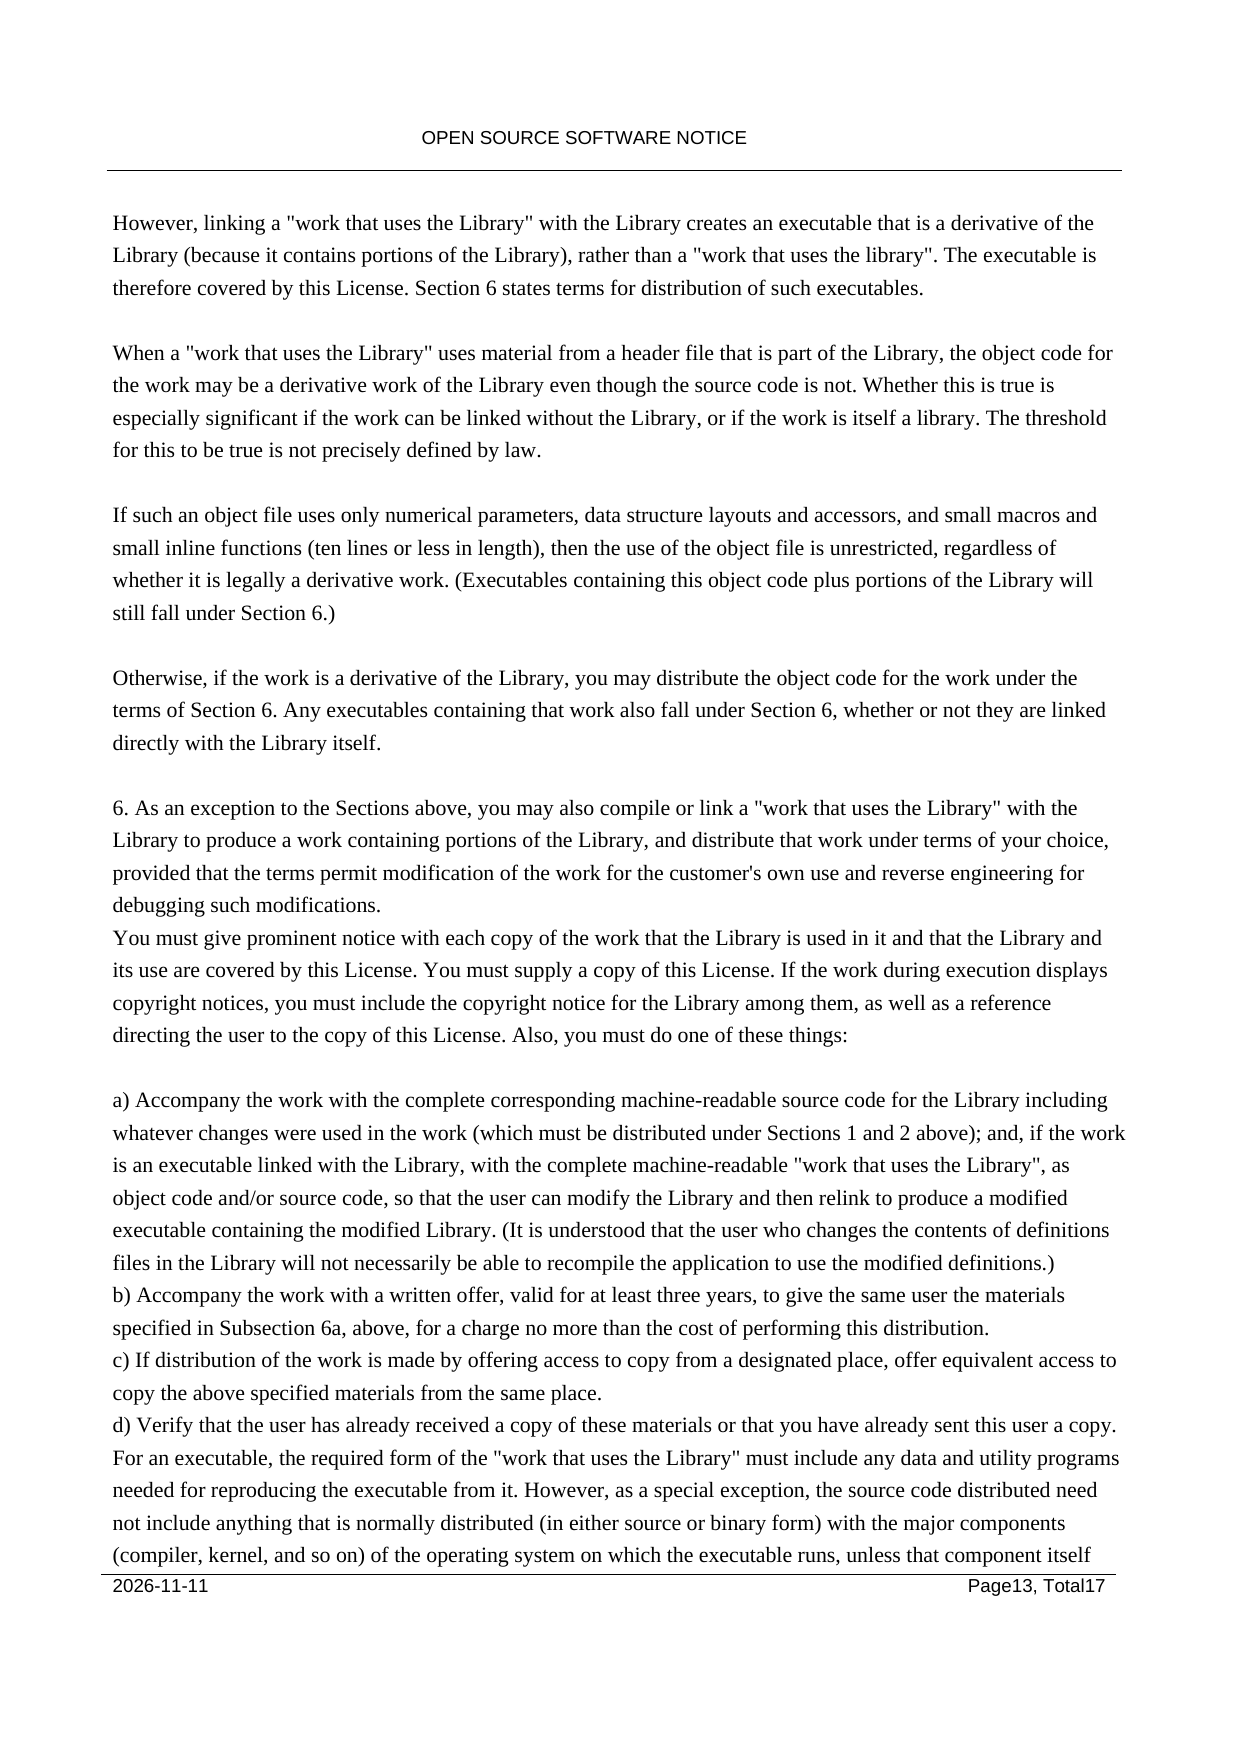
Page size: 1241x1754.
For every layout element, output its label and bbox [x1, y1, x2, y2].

text [112, 206, 1128, 1571]
